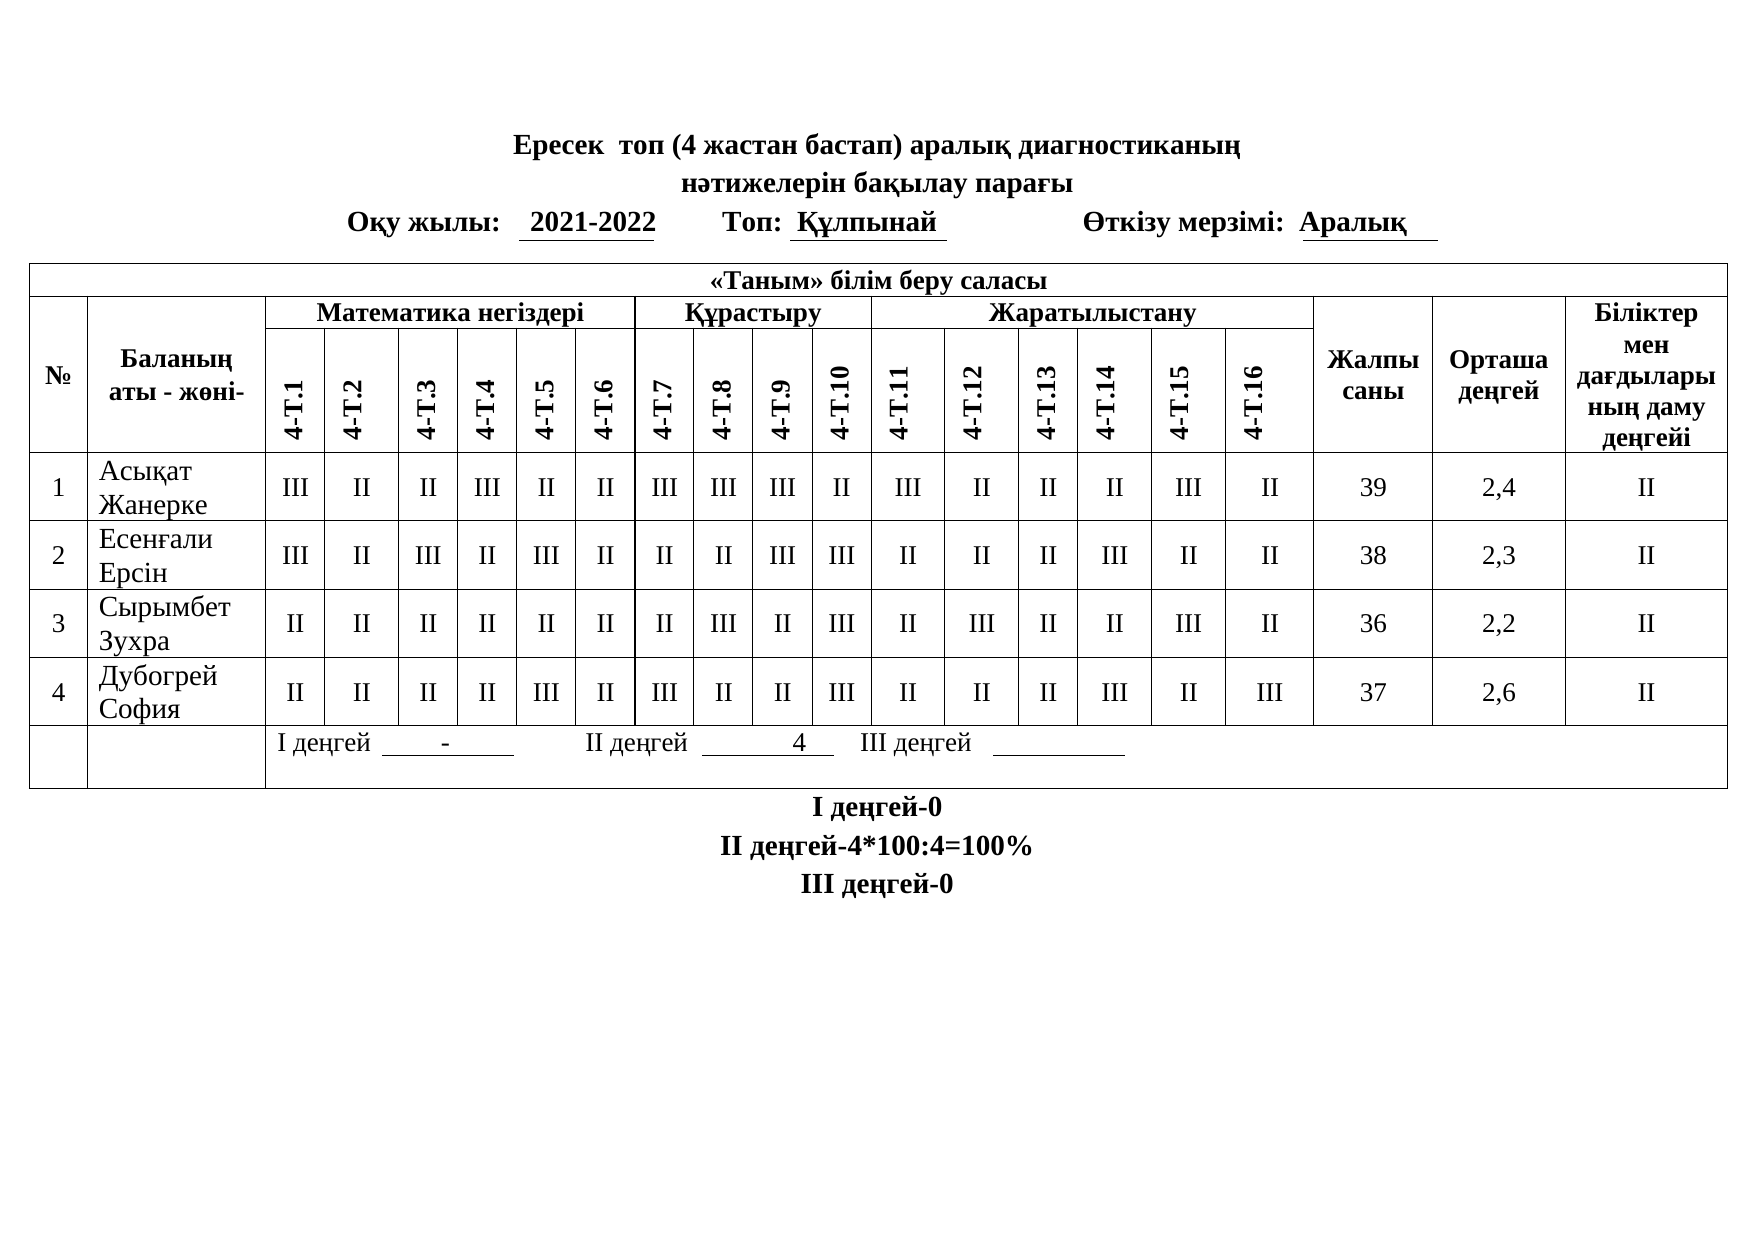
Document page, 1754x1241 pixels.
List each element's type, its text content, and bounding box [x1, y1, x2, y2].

table_cell III [813, 521, 871, 588]
table_cell III [399, 521, 457, 588]
table_cell III [636, 658, 693, 725]
table_cell II [1226, 521, 1313, 588]
table_cell III [872, 453, 944, 520]
table_cell [88, 726, 265, 788]
table_cell Құрастыру [636, 297, 871, 328]
table_cell № [30, 297, 87, 452]
table_cell 1 [30, 453, 87, 520]
table_cell 2,2 [1433, 590, 1565, 657]
table_cell 4-Т.2 [325, 329, 398, 452]
table_cell II [872, 658, 944, 725]
table_cell 2,3 [1433, 521, 1565, 588]
table_cell Сырымбет Зухра [88, 590, 265, 657]
table_cell II [694, 658, 752, 725]
table_cell Математика негіздері [266, 297, 634, 328]
table_cell 2 [30, 521, 87, 588]
table_cell 4-Т.6 [576, 329, 634, 452]
table_cell [30, 726, 87, 788]
table_cell 4-Т.11 [872, 329, 944, 452]
table_cell Жалпы саны [1314, 297, 1432, 452]
table_cell 4-Т.8 [694, 329, 752, 452]
table_cell 4-Т.10 [813, 329, 871, 452]
table_cell II [325, 658, 398, 725]
text нәтижелерін бақылау парағы [118, 165, 1636, 199]
table_cell III [266, 521, 324, 588]
table_cell II [399, 658, 457, 725]
text Ересек топ (4 жастан бастап) аралық диагностиканың [118, 127, 1636, 160]
table_cell II [458, 521, 516, 588]
table_cell II [1078, 590, 1151, 657]
table_cell Орташа деңгей [1433, 297, 1565, 452]
table_cell II [458, 658, 516, 725]
table_cell II [636, 521, 693, 588]
table_cell 4-Т.9 [753, 329, 812, 452]
table_cell 3 [30, 590, 87, 657]
table_cell 39 [1314, 453, 1432, 520]
table_cell II [325, 453, 398, 520]
table_cell III [517, 521, 575, 588]
table_cell II [1078, 453, 1151, 520]
table_cell 4-Т.1 [266, 329, 324, 452]
table_cell II [576, 521, 634, 588]
table_cell II [636, 590, 693, 657]
table_cell II [1019, 590, 1077, 657]
table_cell II [945, 453, 1018, 520]
table_cell III [517, 658, 575, 725]
text Оқу жылы: 2021-2022 Топ: Құлпынай Өткізу мерзімі: Аралық [118, 204, 1636, 237]
table_cell 4-Т.13 [1019, 329, 1077, 452]
table_cell II [872, 590, 944, 657]
table_cell II [1566, 521, 1727, 588]
table_cell II [1019, 521, 1077, 588]
table_cell 4-Т.16 [1226, 329, 1313, 452]
table_cell Баланың аты - жөні- [88, 297, 265, 452]
table_cell II [1226, 590, 1313, 657]
table_cell 4-Т.12 [945, 329, 1018, 452]
table_cell II [576, 590, 634, 657]
text І деңгей-0 [118, 789, 1636, 823]
table_cell II [1566, 453, 1727, 520]
table_cell Есенғали Ерсін [88, 521, 265, 588]
table_cell III [945, 590, 1018, 657]
table_cell II [266, 590, 324, 657]
table_cell II [1152, 658, 1225, 725]
table_cell 2,6 [1433, 658, 1565, 725]
table_cell І деңгей - ІІ деңгей 4 ІІІ деңгей [266, 726, 1727, 788]
table_cell II [576, 453, 634, 520]
table_cell II [576, 658, 634, 725]
table_cell 4-Т.4 [458, 329, 516, 452]
table_cell II [1019, 658, 1077, 725]
table_cell III [1226, 658, 1313, 725]
table_cell III [753, 453, 812, 520]
table_cell III [1152, 590, 1225, 657]
table_cell II [1566, 658, 1727, 725]
table_cell 4-Т.15 [1152, 329, 1225, 452]
table_header «Таным» білім беру саласы [30, 264, 1727, 296]
table_cell 37 [1314, 658, 1432, 725]
table_cell III [813, 590, 871, 657]
table_cell II [945, 521, 1018, 588]
table_cell Біліктер мен дағдыларының даму деңгейі [1566, 297, 1727, 452]
table_cell II [945, 658, 1018, 725]
table_cell III [753, 521, 812, 588]
table_cell II [399, 590, 457, 657]
table_cell 4 [30, 658, 87, 725]
table_cell 4-Т.7 [636, 329, 693, 452]
table_cell III [813, 658, 871, 725]
table_cell II [325, 521, 398, 588]
table_cell Дубогрей София [88, 658, 265, 725]
table_cell III [636, 453, 693, 520]
text ІІ деңгей-4*100:4=100% [118, 828, 1636, 861]
table_cell 4-Т.5 [517, 329, 575, 452]
table_cell III [458, 453, 516, 520]
table_cell II [694, 521, 752, 588]
table_cell II [1226, 453, 1313, 520]
table_cell II [1152, 521, 1225, 588]
table_cell III [266, 453, 324, 520]
table_cell 36 [1314, 590, 1432, 657]
table_cell 38 [1314, 521, 1432, 588]
table_cell III [1078, 658, 1151, 725]
table_cell 2,4 [1433, 453, 1565, 520]
table_cell Жаратылыcтану [872, 297, 1313, 328]
table_cell II [813, 453, 871, 520]
table_cell II [872, 521, 944, 588]
table_cell 4-Т.3 [399, 329, 457, 452]
text ІІІ деңгей-0 [118, 866, 1636, 900]
table_cell II [399, 453, 457, 520]
table_cell 4-Т.14 [1078, 329, 1151, 452]
table_cell II [1566, 590, 1727, 657]
table_cell III [1078, 521, 1151, 588]
table_cell II [325, 590, 398, 657]
table_cell II [517, 590, 575, 657]
table_cell II [753, 658, 812, 725]
table_cell III [694, 453, 752, 520]
table_cell II [1019, 453, 1077, 520]
table_cell II [266, 658, 324, 725]
table_cell II [458, 590, 516, 657]
table_cell III [1152, 453, 1225, 520]
table_cell Асықат Жанерке [88, 453, 265, 520]
table_cell II [753, 590, 812, 657]
table_cell III [694, 590, 752, 657]
table_cell II [517, 453, 575, 520]
